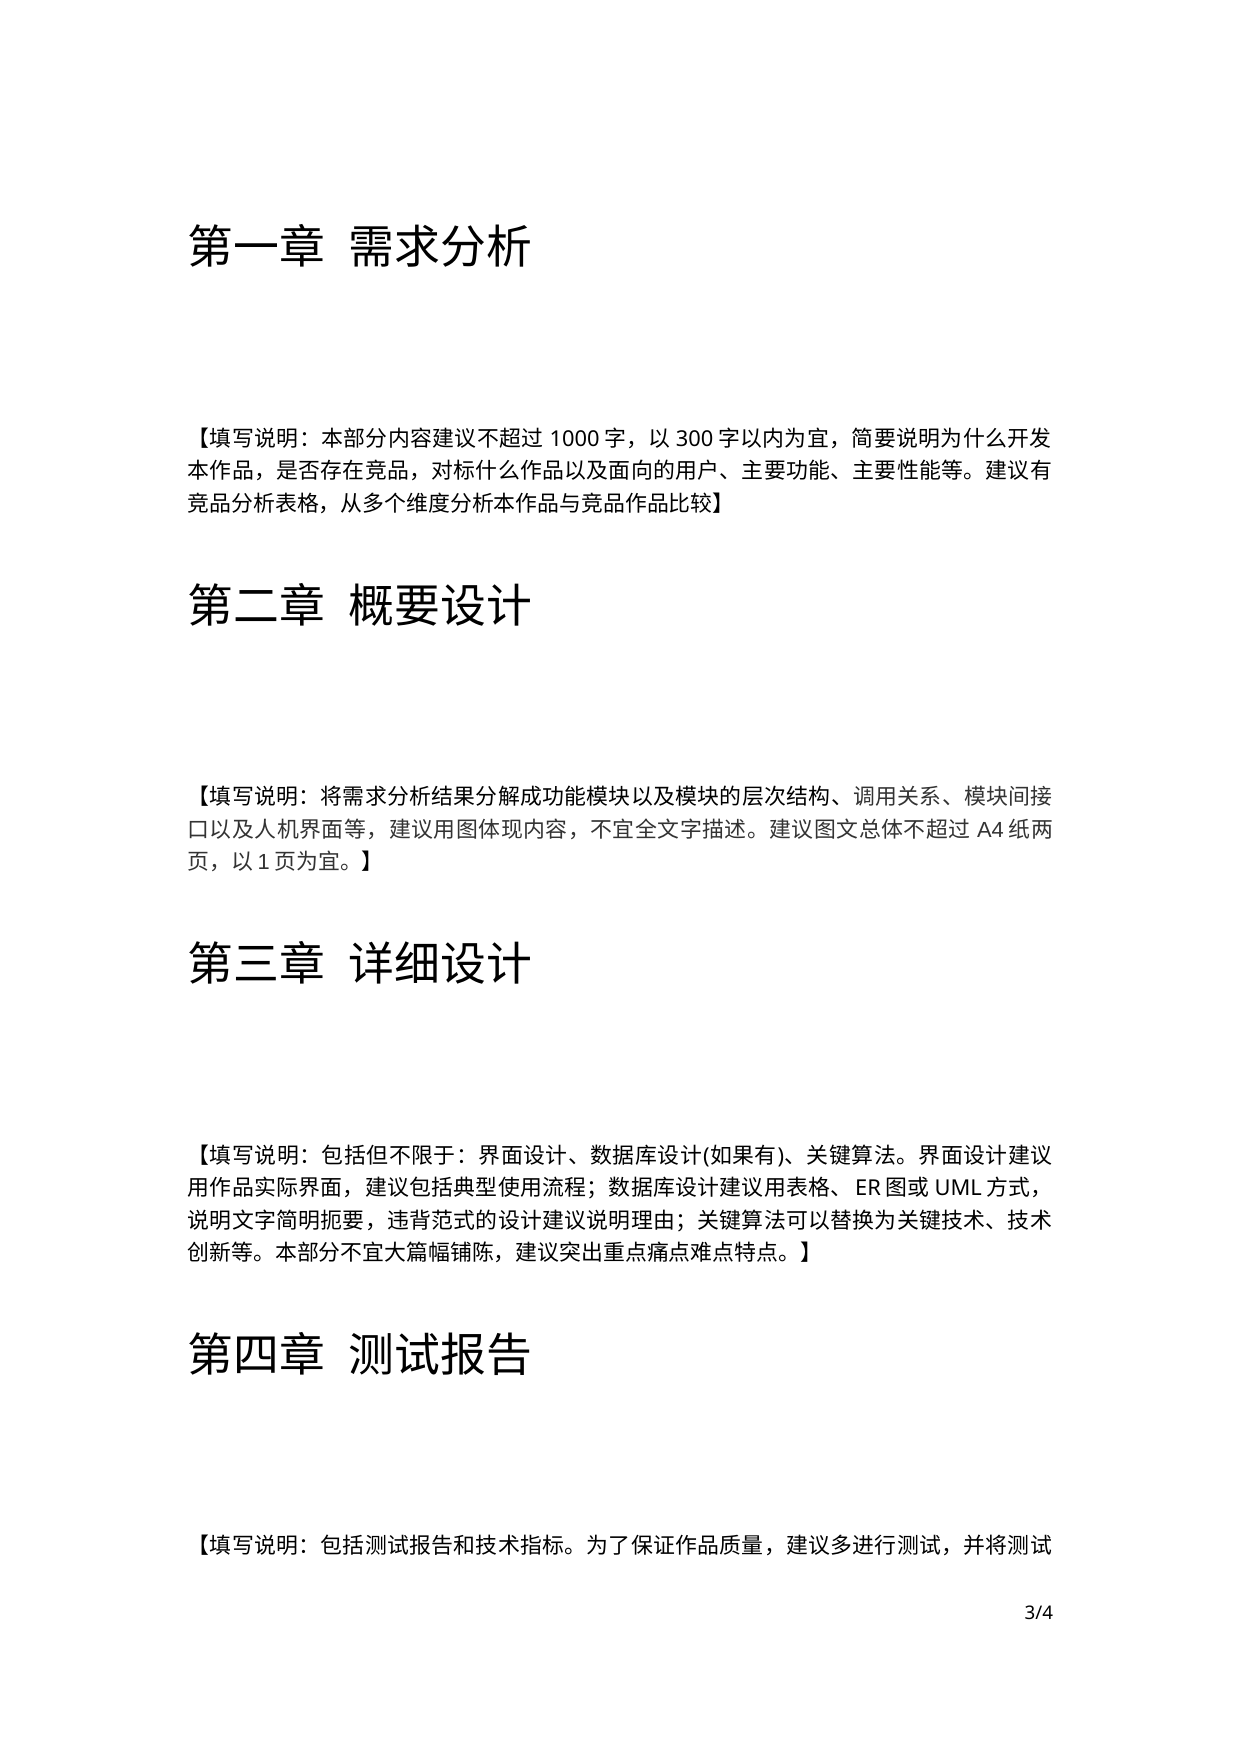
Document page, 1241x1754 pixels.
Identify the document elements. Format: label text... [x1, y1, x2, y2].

subtitle 详细设计 [187, 912, 1053, 1009]
subtitle 概要设计 [187, 553, 1053, 651]
text 【填写说明：本部分内容建议不超过1000字，以300字以内为宜，简要说明为什么开发本作品，是否存在竞品，对标什么作品以及面向的用户、主要功能、主要性能等。建议有竞品分析表格，从多个维度分析本作品与竞品作品比较】 [187, 421, 1053, 518]
subtitle 测试报告 [187, 1303, 1053, 1400]
subtitle 需求分析 [187, 195, 1053, 293]
text 【填写说明：将需求分析结果分解成功能模块以及模块的层次结构、调用关系、模块间接口以及人机界面等，建议用图体现内容，不宜全文字描述。建议图文总体不超过A4纸两页，以1页为宜。】 [187, 779, 1053, 876]
text 【填写说明：包括但不限于：界面设计、数据库设计(如果有)、关键算法。界面设计建议用作品实际界面，建议包括典型使用流程；数据库设计建议用表格、ER图或UML方式，说明文字简明扼要，违背范式的设计建议说明理由；关键算法可以替换为关键技术、技术创新等。本部分不宜大篇幅铺陈，建议突出重点痛点难点特点。】 [187, 1137, 1053, 1267]
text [187, 1528, 1053, 1561]
